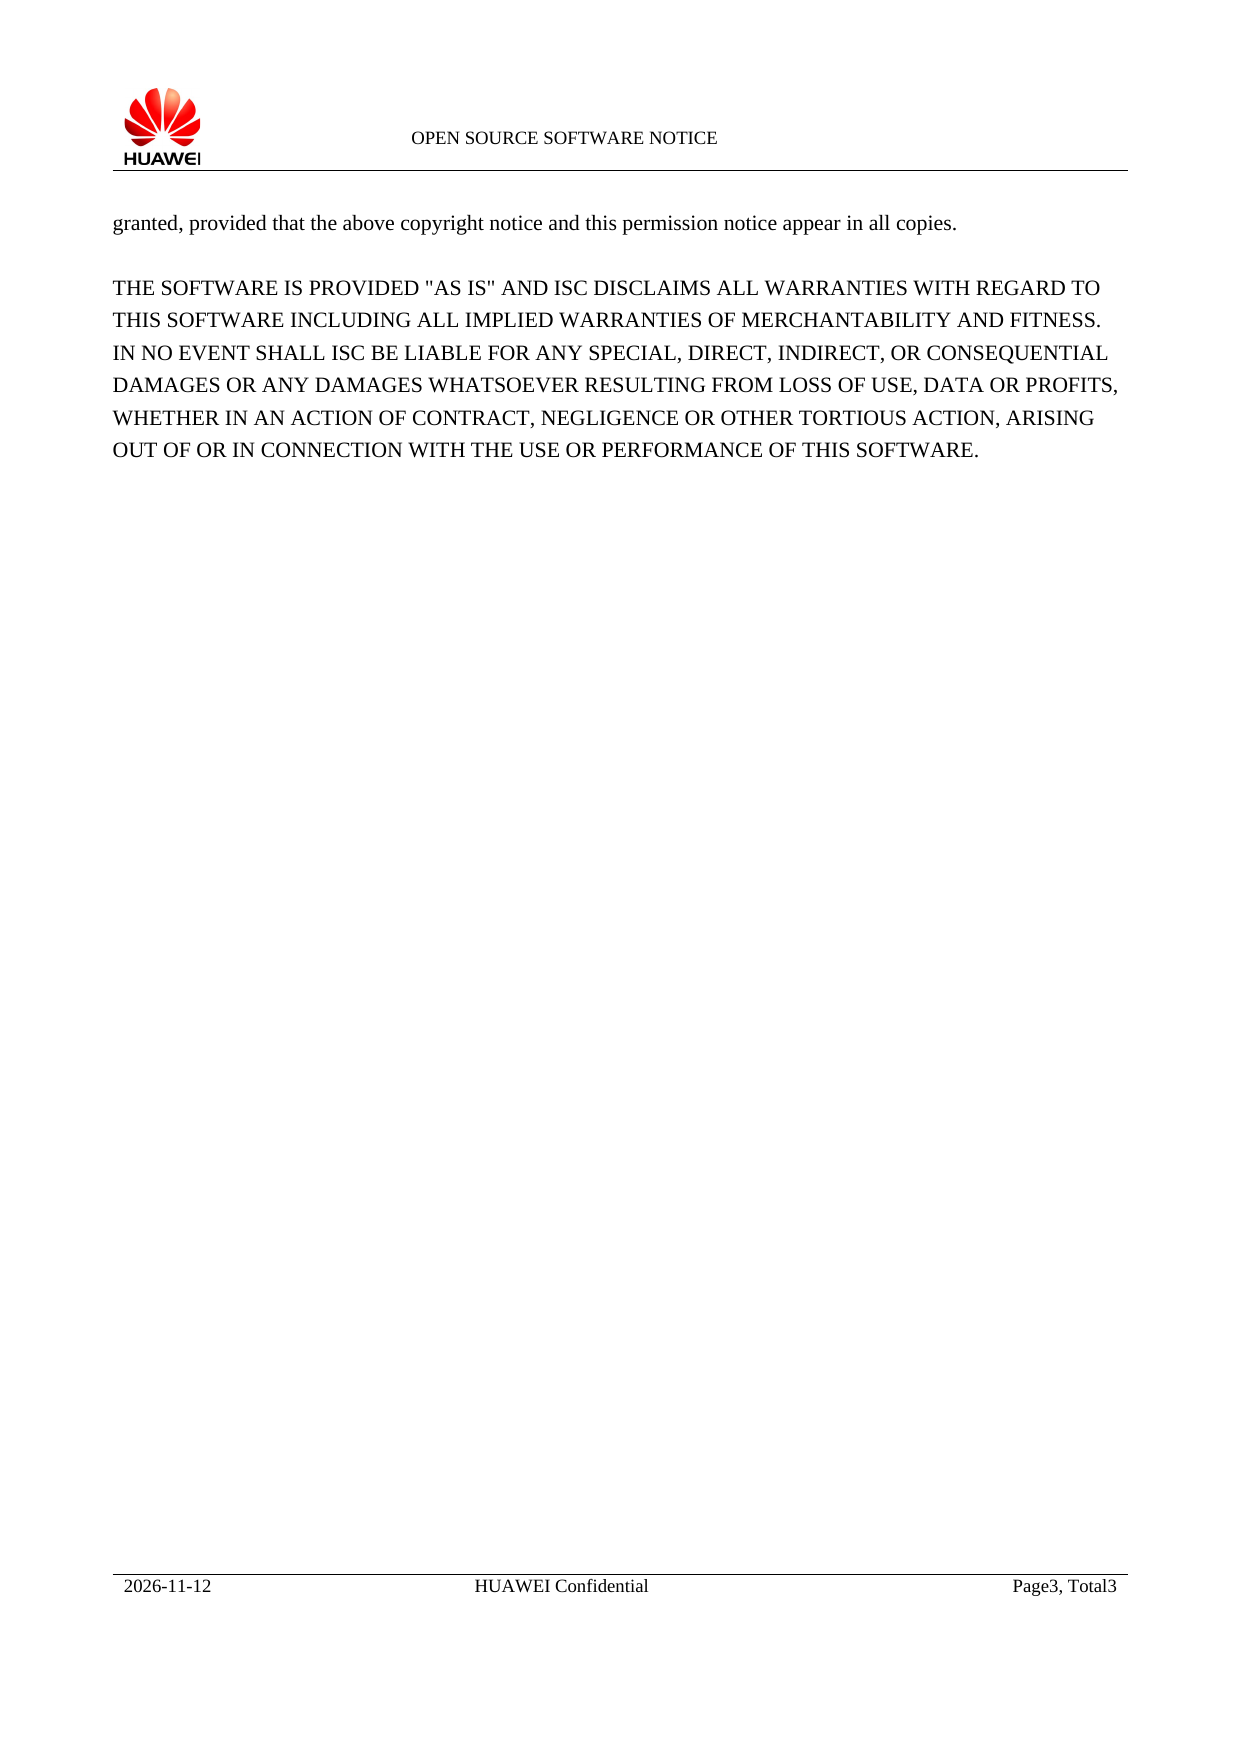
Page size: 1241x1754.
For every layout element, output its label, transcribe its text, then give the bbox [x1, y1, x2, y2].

picture [124, 88, 201, 165]
